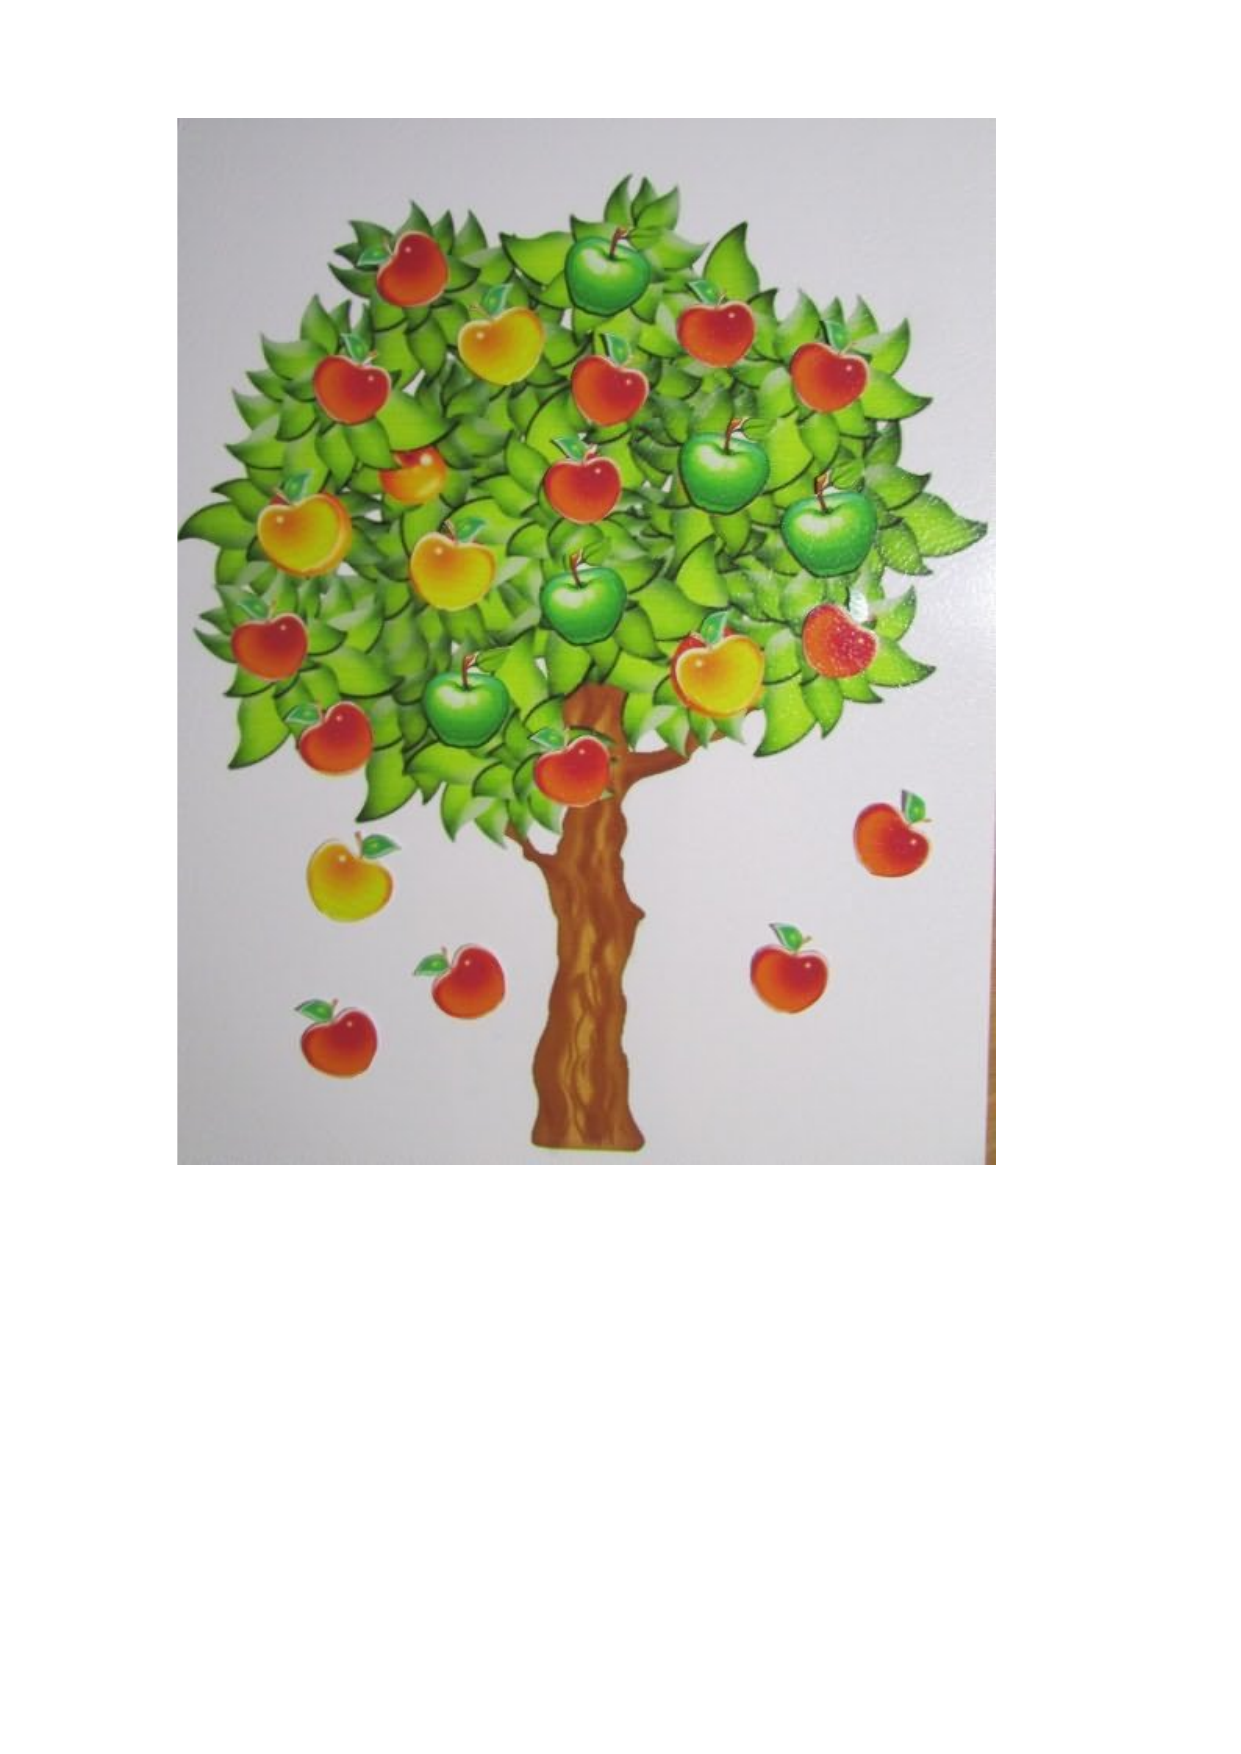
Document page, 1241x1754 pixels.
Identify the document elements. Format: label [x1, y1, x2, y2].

picture [177, 118, 996, 1165]
